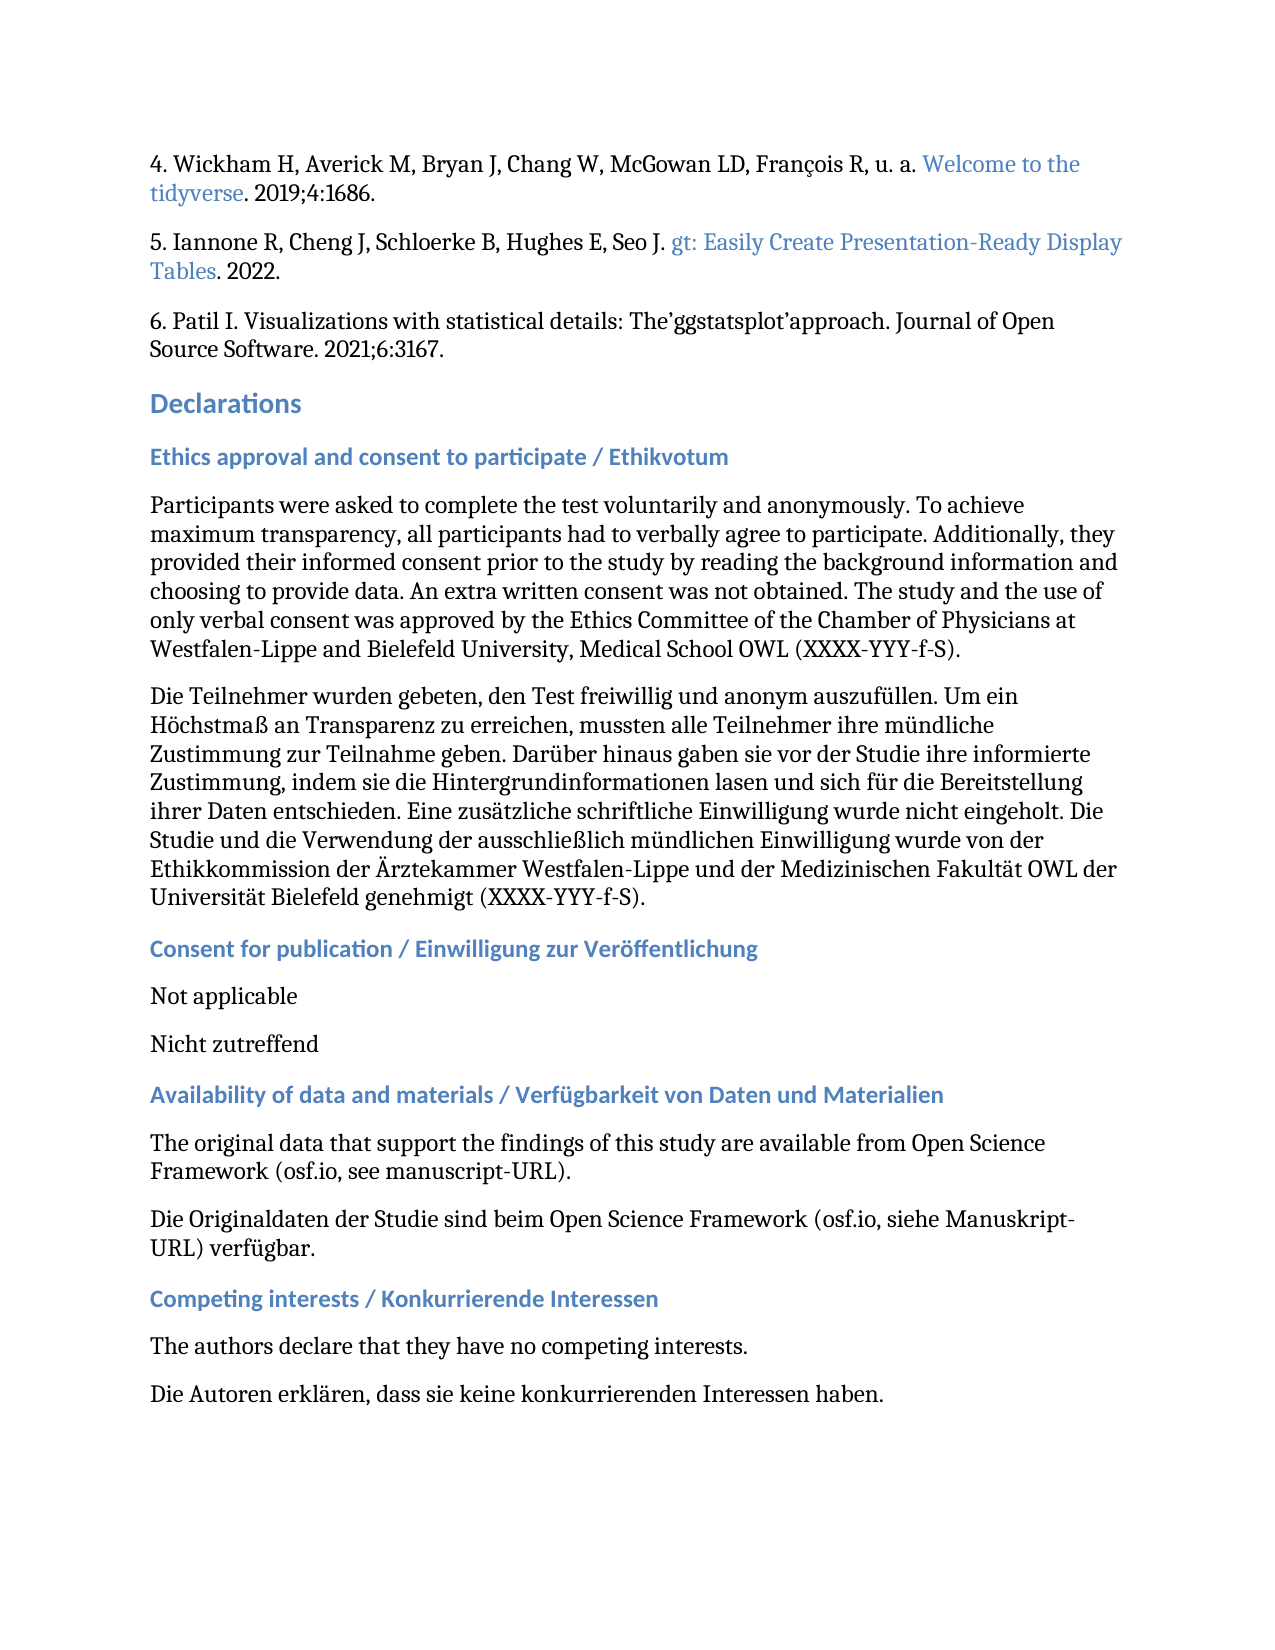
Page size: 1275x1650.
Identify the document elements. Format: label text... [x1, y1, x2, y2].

text Participants were asked to complete the test voluntarily and anonymously. To achieve maximum transparency, all participants had to verbally agree to participate. Additionally, they provided their informed consent prior to the study by reading the background information and choosing to provide data. An extra written consent was not obtained. The study and the use of only verbal consent was approved by the Ethics Committee of the Chamber of Physicians at Westfalen-Lippe and Bielefeld University, Medical School OWL (XXXX-YYY-f-S). [150, 491, 1125, 663]
text 5. Iannone R, Cheng J, Schloerke B, Hughes E, Seo J. gt: Easily Create Presentation-Ready Display Tables. 2022. [150, 228, 1125, 286]
subtitle Competing interests / Konkurrierende Interessen [150, 1283, 1125, 1313]
text Die Teilnehmer wurden gebeten, den Test freiwillig und anonym auszufüllen. Um ein Höchstmaß an Transparenz zu erreichen, mussten alle Teilnehmer ihre mündliche Zustimmung zur Teilnahme geben. Darüber hinaus gaben sie vor der Studie ihre informierte Zustimmung, indem sie die Hintergrundinformationen lasen und sich für die Bereitstellung ihrer Daten entschieden. Eine zusätzliche schriftliche Einwilligung wurde nicht eingeholt. Die Studie und die Verwendung der ausschließlich mündlichen Einwilligung wurde von der Ethikkommission der Ärztekammer Westfalen-Lippe und der Medizinischen Fakultät OWL der Universität Bielefeld genehmigt (XXXX-YYY-f-S). [150, 682, 1125, 912]
subtitle Ethics approval and consent to participate / Ethikvotum [150, 441, 1125, 472]
text 4. Wickham H, Averick M, Bryan J, Chang W, McGowan LD, François R, u. a. Welcome to the tidyverse. 2019;4:1686. [150, 150, 1125, 207]
text The original data that support the findings of this study are available from Open Science Framework (osf.io, see manuscript-URL). [150, 1128, 1125, 1186]
subtitle Declarations [150, 385, 1125, 421]
subtitle Consent for publication / Einwilligung zur Veröffentlichung [150, 933, 1125, 963]
text 6. Patil I. Visualizations with statistical details: The’ggstatsplot’approach. Journal of Open Source Software. 2021;6:3167. [150, 307, 1125, 364]
text Die Autoren erklären, dass sie keine konkurrierenden Interessen haben. [150, 1380, 1125, 1408]
text Not applicable [150, 982, 1125, 1011]
text Nicht zutreffend [150, 1029, 1125, 1058]
text Die Originaldaten der Studie sind beim Open Science Framework (osf.io, siehe Manuskript-URL) verfügbar. [150, 1205, 1125, 1262]
subtitle Availability of data and materials / Verfügbarkeit von Daten und Materialien [150, 1079, 1125, 1110]
text The authors declare that they have no competing interests. [150, 1332, 1125, 1361]
